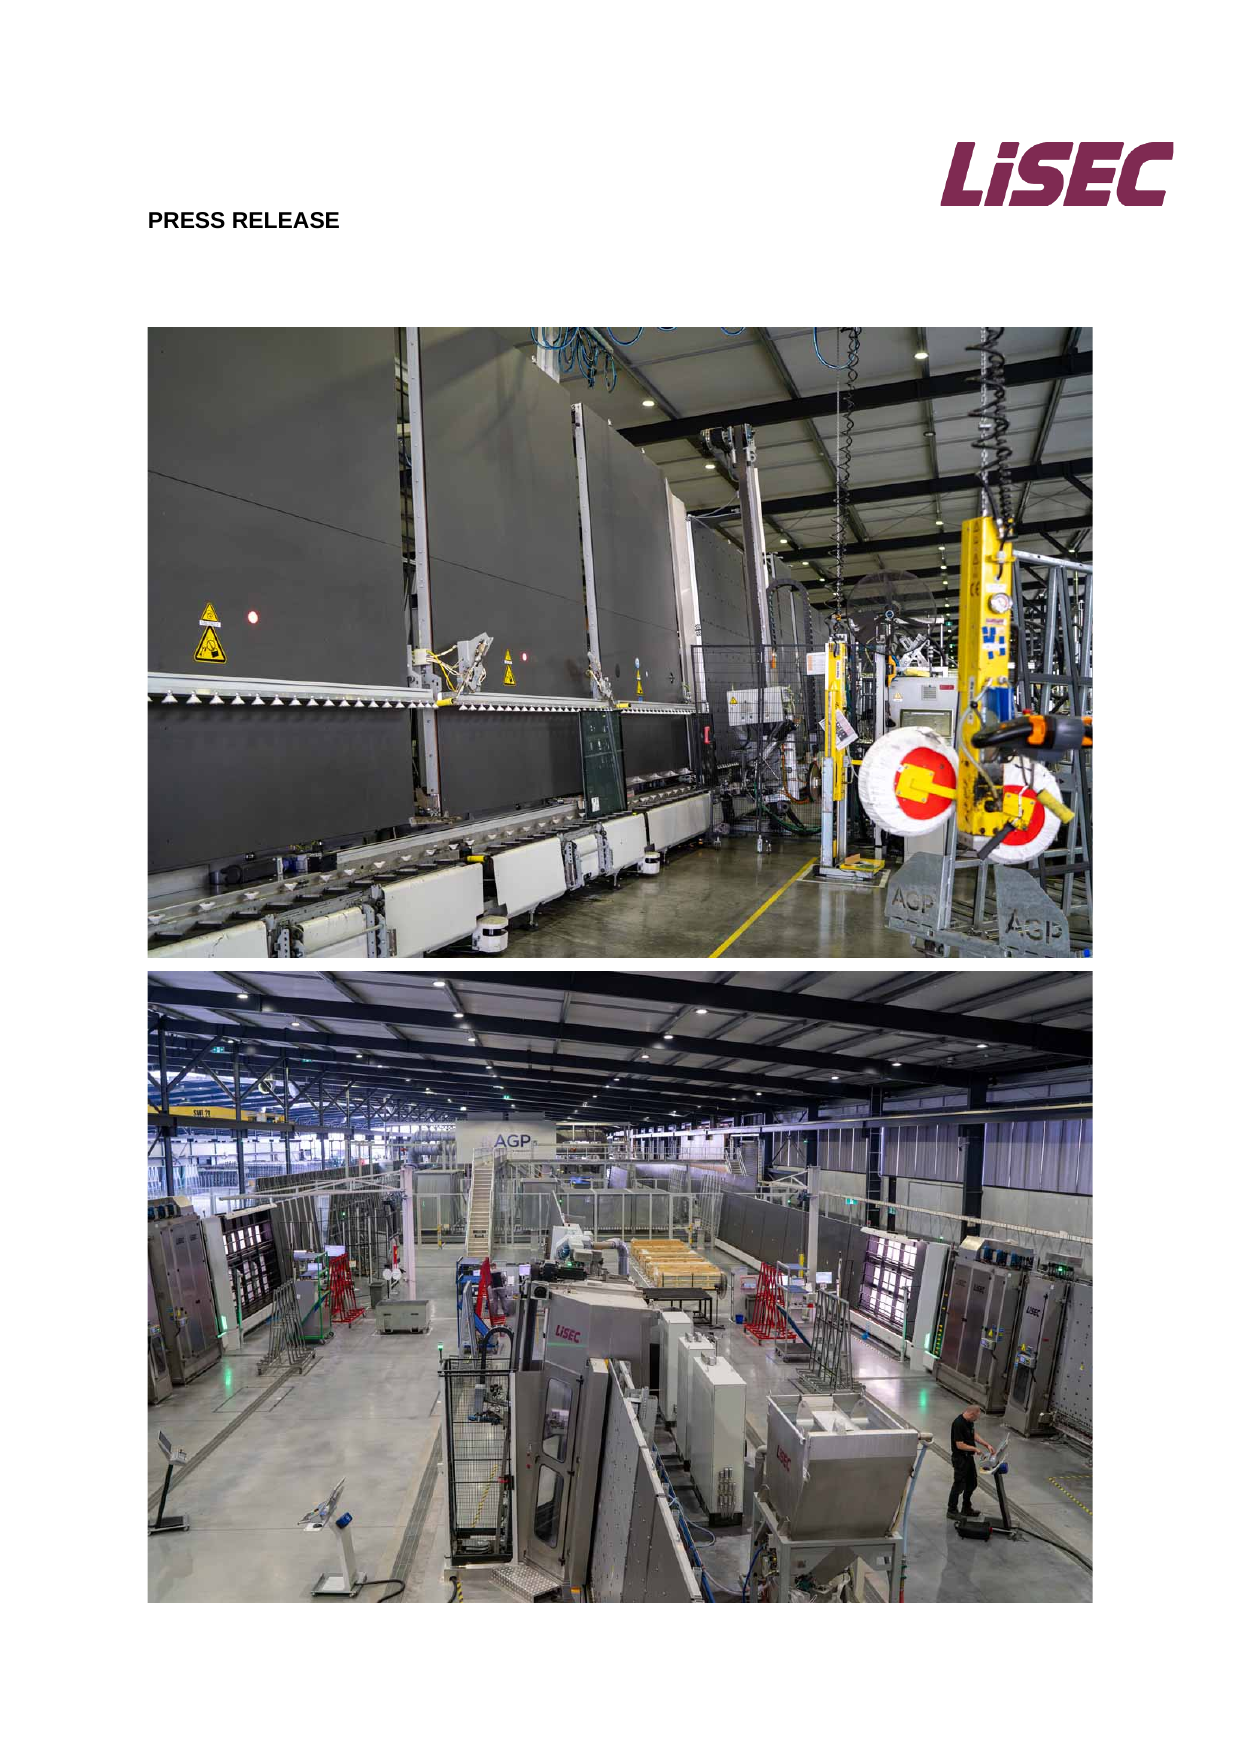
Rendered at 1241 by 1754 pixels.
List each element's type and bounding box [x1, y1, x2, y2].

picture [939, 142, 1173, 205]
picture [147, 327, 1093, 958]
picture [147, 971, 1093, 1603]
